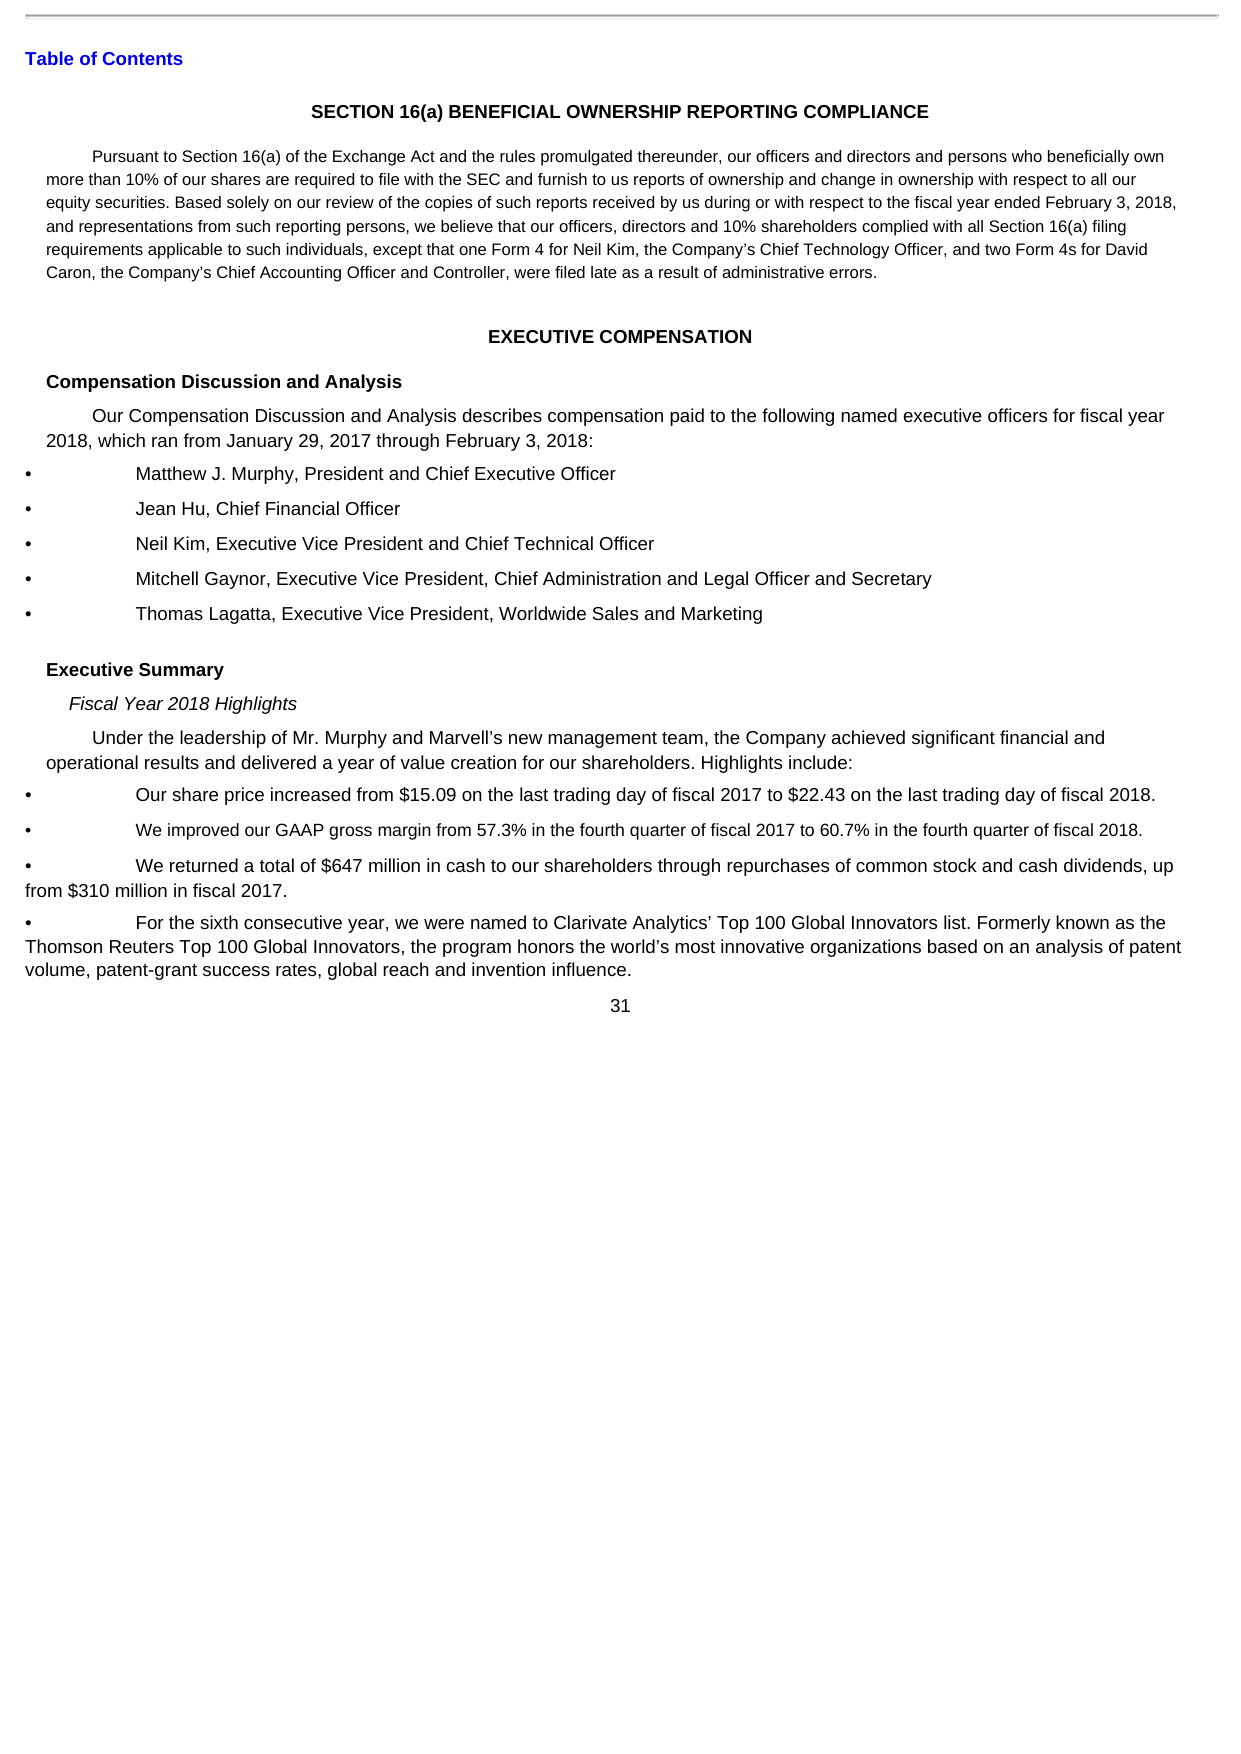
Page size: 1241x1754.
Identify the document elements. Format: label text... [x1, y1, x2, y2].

list We returned a total of $647 million in cash to our shareholders through repurchases of common stock and cash dividends, up from $310 million in fiscal 2017. [25, 854, 1192, 901]
text SECTION 16(a) BENEFICIAL OWNERSHIP REPORTING COMPLIANCE [25, 101, 1215, 123]
picture [23, 14, 1220, 21]
text Our Compensation Discussion and Analysis describes compensation paid to the following named executive officers for fiscal year 2018, which ran from January 29, 2017 through February 3, 2018: [46, 405, 1167, 451]
text Table of Contents [25, 48, 1192, 69]
text Under the leadership of Mr. Murphy and Marvell’s new management team, the Company achieved significant financial and operational results and delivered a year of value creation for our shareholders. Highlights include: [46, 727, 1192, 773]
text Compensation Discussion and Analysis [46, 371, 1192, 392]
text Fiscal Year 2018 Highlights [69, 693, 1192, 714]
list We improved our GAAP gross margin from 57.3% in the fourth quarter of fiscal 2017 to 60.7% in the fourth quarter of fiscal 2018. [25, 819, 1192, 840]
list For the sixth consecutive year, we were named to Clarivate Analytics’ Top 100 Global Innovators list. Formerly known as the Thomson Reuters Top 100 Global Innovators, the program honors the world’s most innovative organizations based on an analysis of patent volume, patent-grant success rates, global reach and invention influence. [25, 912, 1192, 981]
text EXECUTIVE COMPENSATION [25, 326, 1215, 347]
text Pursuant to Section 16(a) of the Exchange Act and the rules promulgated thereunder, our officers and directors and persons who beneficially own more than 10% of our shares are required to file with the SEC and furnish to us reports of ownership and change in ownership with respect to all our equity securities. Based solely on our review of the copies of such reports received by us during or with respect to the fiscal year ended February 3, 2018, and representations from such reporting persons, we believe that our officers, directors and 10% shareholders complied with all Section 16(a) filing requirements applicable to such individuals, except that one Form 4 for Neil Kim, the Company’s Chief Technology Officer, and two Form 4s for David Caron, the Company’s Chief Accounting Officer and Controller, were filed late as a result of administrative errors. [46, 147, 1184, 282]
list Thomas Lagatta, Executive Vice President, Worldwide Sales and Marketing [25, 603, 1192, 624]
list Jean Hu, Chief Financial Officer [25, 498, 1192, 519]
text 31 [25, 995, 1215, 1016]
list Matthew J. Murphy, President and Chief Executive Officer [25, 463, 1192, 484]
list Neil Kim, Executive Vice President and Chief Technical Officer [25, 533, 1192, 554]
text Executive Summary [46, 659, 1192, 680]
list Mitchell Gaynor, Executive Vice President, Chief Administration and Legal Officer and Secretary [25, 568, 1192, 589]
list Our share price increased from $15.09 on the last trading day of fiscal 2017 to $22.43 on the last trading day of fiscal 2018. [25, 784, 1192, 806]
